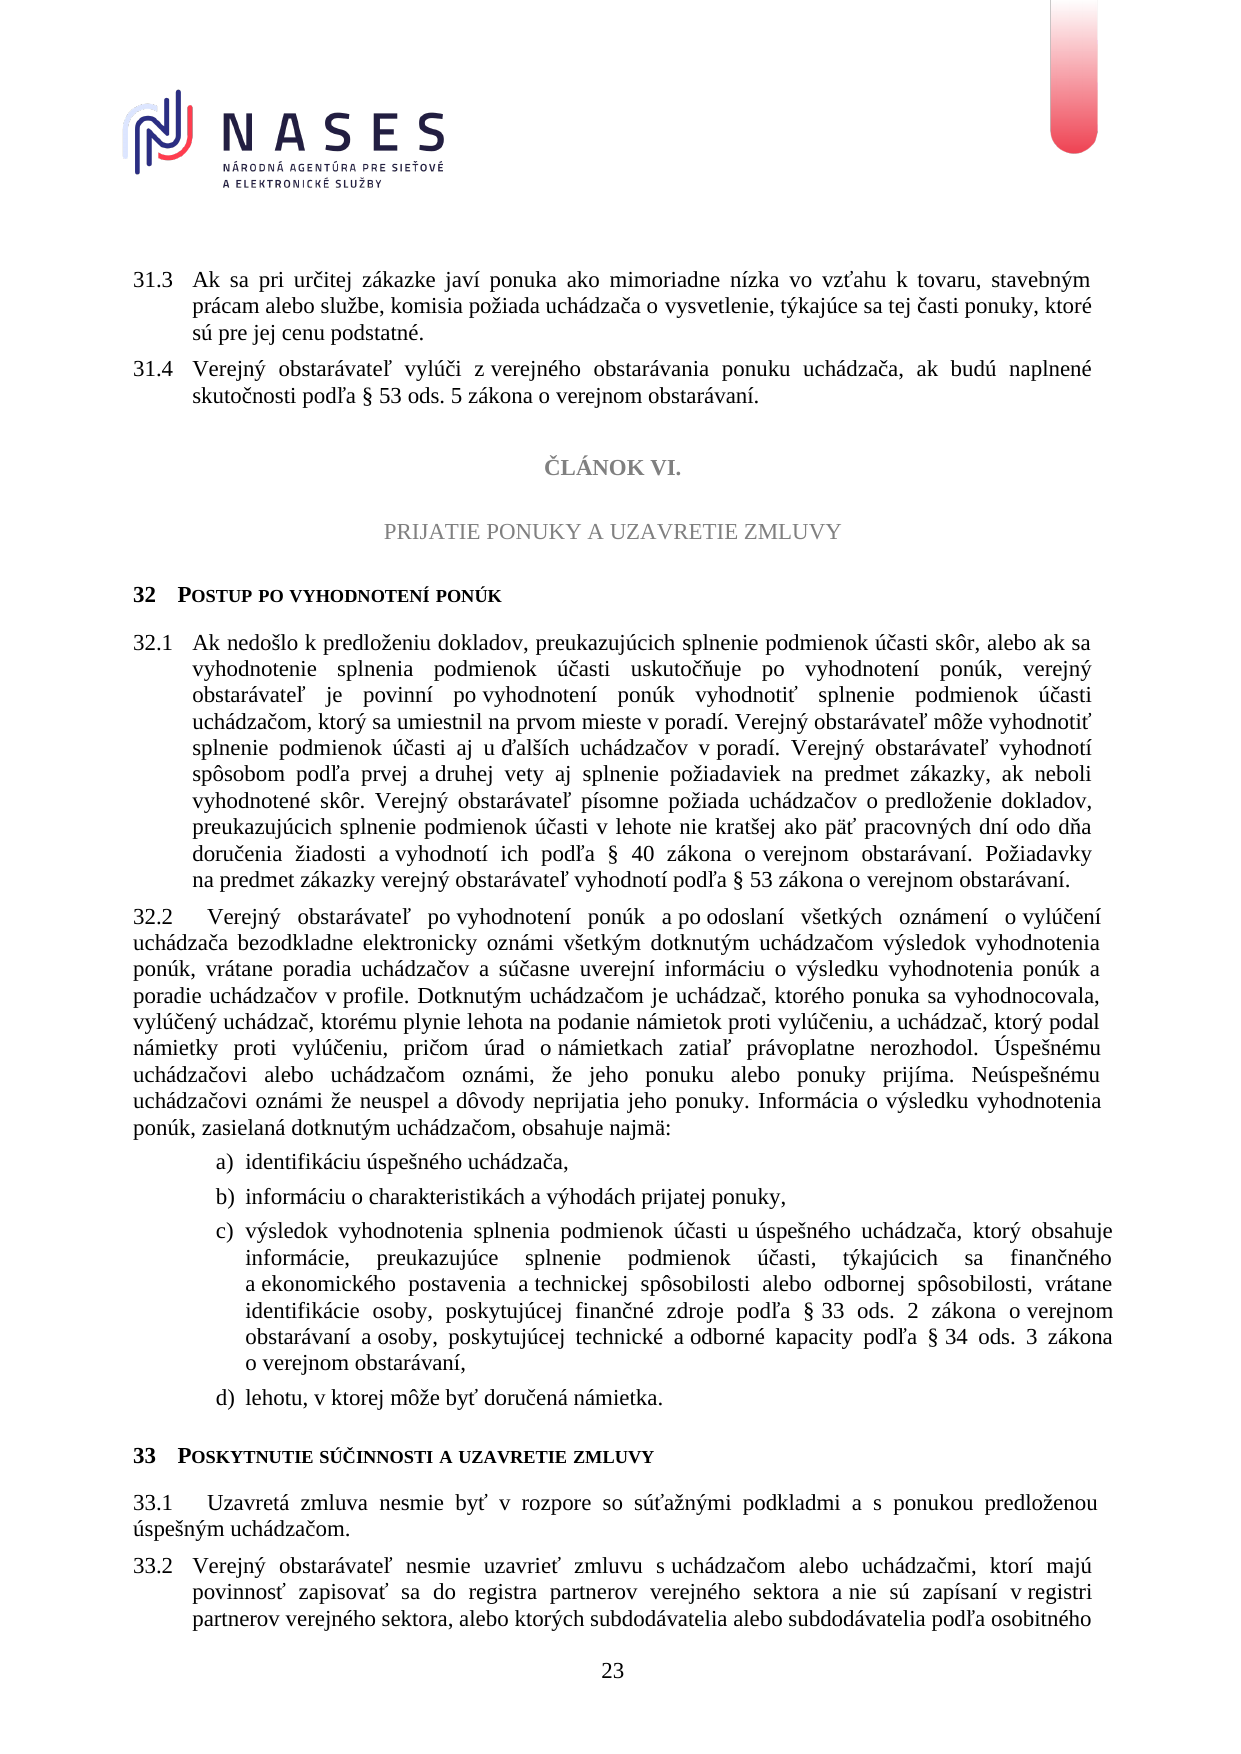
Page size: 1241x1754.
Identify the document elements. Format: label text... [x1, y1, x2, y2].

picture [1037, 0, 1115, 157]
subtitle Ak nedošlo k predloženiu dokladov, preukazujúcich splnenie podmienok účasti skôr, alebo ak sa vyhodnotenie splnenia podmienok účasti uskutočňuje po vyhodnotení ponúk, verejný obstarávateľ je povinní po vyhodnotení ponúk vyhodnotiť splnenie podmienok účasti uchádzačom, ktorý sa umiestnil na prvom mieste v poradí. Verejný obstarávateľ môže vyhodnotiť splnenie podmienok účasti aj u ďalších uchádzačov v poradí. Verejný obstarávateľ vyhodnotí spôsobom podľa prvej a druhej vety aj splnenie požiadaviek na predmet zákazky, ak neboli vyhodnotené skôr. Verejný obstarávateľ písomne požiada uchádzačov o predloženie dokladov, preukazujúcich splnenie podmienok účasti v lehote nie kratšej ako päť pracovných dní odo dňa doručenia žiadosti a vyhodnotí ich podľa § 40 zákona o verejnom obstarávaní. Požiadavky na predmet zákazky verejný obstarávateľ vyhodnotí podľa § 53 zákona o verejnom obstarávaní. [133, 629, 1092, 892]
subtitle Uzavretá zmluva nesmie byť v rozpore so súťažnými podkladmi a s ponukou predloženou úspešným uchádzačom. [133, 1489, 1098, 1542]
list výsledok vyhodnotenia splnenia podmienok účasti u úspešného uchádzača, ktorý obsahuje informácie, preukazujúce splnenie podmienok účasti, týkajúcich sa finančného a ekonomického postavenia a technickej spôsobilosti alebo odbornej spôsobilosti, vrátane identifikácie osoby, poskytujúcej finančné zdroje podľa § 33 ods. 2 zákona o verejnom obstarávaní a osoby, poskytujúcej technické a odborné kapacity podľa § 34 ods. 3 zákona o verejnom obstarávaní, [216, 1218, 1113, 1376]
list identifikáciu úspešného uchádzača, [216, 1148, 1092, 1174]
subtitle Ak sa pri určitej zákazke javí ponuka ako mimoriadne nízka vo vzťahu k tovaru, stavebným prácam alebo službe, komisia požiada uchádzača o vysvetlenie, týkajúce sa tej časti ponuky, ktoré sú pre jej cenu podstatné. [133, 266, 1092, 345]
subtitle Postup po vyhodnotení ponúk [133, 582, 1092, 608]
subtitle Poskytnutie súčinnosti a uzavretie zmluvy [133, 1442, 1092, 1468]
subtitle Článok VI. [133, 454, 1092, 480]
subtitle Verejný obstarávateľ vylúči z verejného obstarávania ponuku uchádzača, ak budú naplnené skutočnosti podľa § 53 ods. 5 zákona o verejnom obstarávaní. [133, 355, 1092, 408]
subtitle Verejný obstarávateľ po vyhodnotení ponúk a po odoslaní všetkých oznámení o vylúčení uchádzača bezodkladne elektronicky oznámi všetkým dotknutým uchádzačom výsledok vyhodnotenia ponúk, vrátane poradia uchádzačov a súčasne uverejní informáciu o výsledku vyhodnotenia ponúk a poradie uchádzačov v profile. Dotknutým uchádzačom je uchádzač, ktorého ponuka sa vyhodnocovala, vylúčený uchádzač, ktorému plynie lehota na podanie námietok proti vylúčeniu, a uchádzač, ktorý podal námietky proti vylúčeniu, pričom úrad o námietkach zatiaľ právoplatne nerozhodol. Úspešnému uchádzačovi alebo uchádzačom oznámi, že jeho ponuku alebo ponuky prijíma. Neúspešnému uchádzačovi oznámi že neuspel a dôvody neprijatia jeho ponuky. Informácia o výsledku vyhodnotenia ponúk, zasielaná dotknutým uchádzačom, obsahuje najmä: [133, 903, 1101, 1140]
subtitle Prijatie ponuky a uzavretie zmluvy [133, 518, 1092, 544]
picture [92, 23, 467, 254]
list informáciu o charakteristikách a výhodách prijatej ponuky, [216, 1183, 1092, 1209]
list lehotu, v ktorej môže byť doručená námietka. [216, 1384, 1092, 1410]
